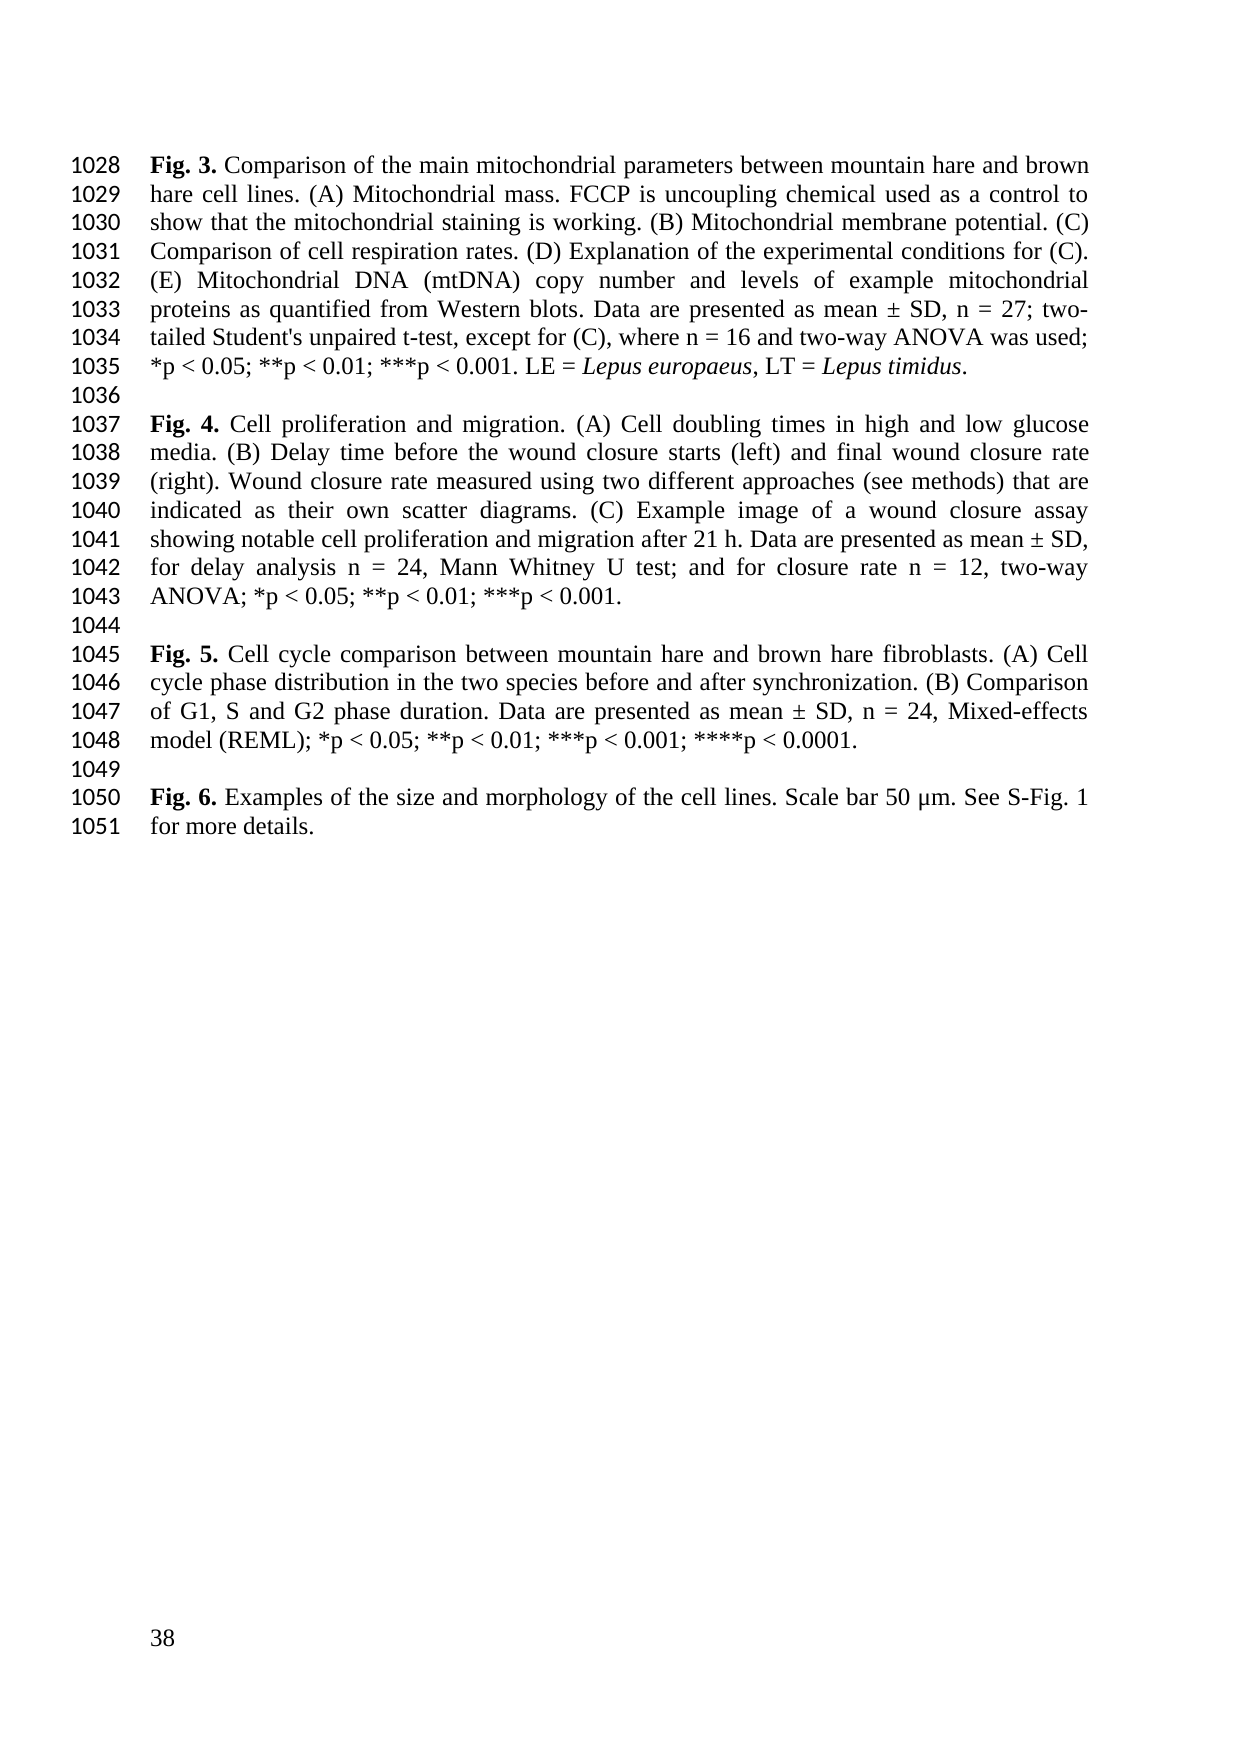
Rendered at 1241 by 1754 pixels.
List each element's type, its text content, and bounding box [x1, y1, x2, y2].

text Fig. 4. Cell proliferation and migration. (A) Cell doubling times in high and low glucose media. (B) Delay time before the wound closure starts (left) and final wound closure rate (right). Wound closure rate measured using two different approaches (see methods) that are indicated as their own scatter diagrams. (C) Example image of a wound closure assay showing notable cell proliferation and migration after 21 h. Data are presented as mean ± SD, for delay analysis n = 24, Mann Whitney U test; and for closure rate n = 12, two-way ANOVA; *p < 0.05; **p < 0.01; ***p < 0.001. [150, 409, 1090, 610]
text Fig. 3. Comparison of the main mitochondrial parameters between mountain hare and brown hare cell lines. (A) Mitochondrial mass. FCCP is uncoupling chemical used as a control to show that the mitochondrial staining is working. (B) Mitochondrial membrane potential. (C) Comparison of cell respiration rates. (D) Explanation of the experimental conditions for (C). (E) Mitochondrial DNA (mtDNA) copy number and levels of example mitochondrial proteins as quantified from Western blots. Data are presented as mean ± SD, n = 27; two-tailed Student's unpaired t-test, except for (C), where n = 16 and two-way ANOVA was used; *p < 0.05; **p < 0.01; ***p < 0.001. LE = Lepus europaeus, LT = Lepus timidus. [150, 150, 1090, 380]
text Fig. 6. Examples of the size and morphology of the cell lines. Scale bar 50 μm. See S-Fig. 1 for more details. [150, 782, 1090, 840]
text Fig. 5. Cell cycle comparison between mountain hare and brown hare fibroblasts. (A) Cell cycle phase distribution in the two species before and after synchronization. (B) Comparison of G1, S and G2 phase duration. Data are presented as mean ± SD, n = 24, Mixed-effects model (REML); *p < 0.05; **p < 0.01; ***p < 0.001; ****p < 0.0001. [150, 639, 1090, 754]
